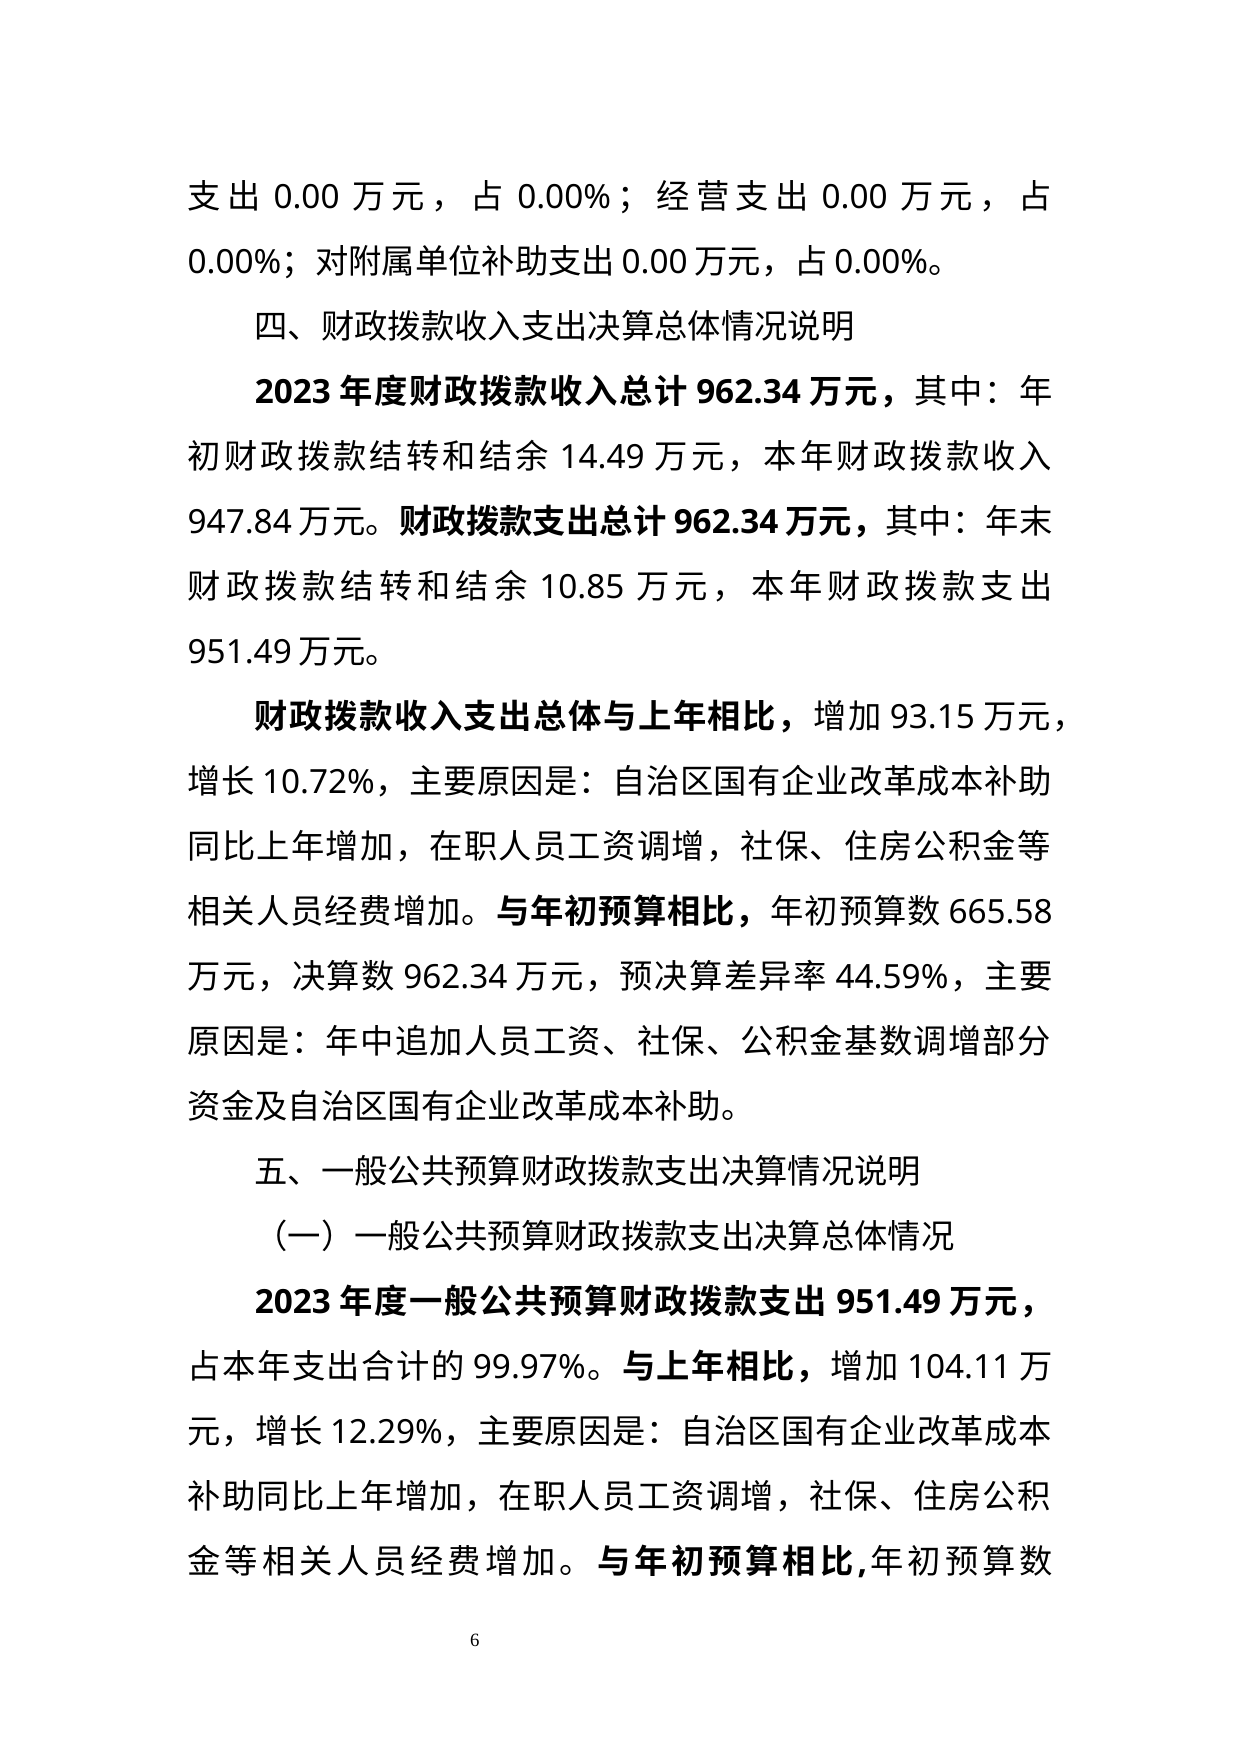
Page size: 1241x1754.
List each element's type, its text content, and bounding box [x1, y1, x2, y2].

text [187, 162, 1053, 292]
text 2023年度财政拨款收入总计962.34万元，其中：年初财政拨款结转和结余14.49万元，本年财政拨款收入947.84万元。财政拨款支出总计962.34万元，其中：年末财政拨款结转和结余10.85万元，本年财政拨款支出951.49万元。 [187, 357, 1053, 682]
text 五、一般公共预算财政拨款支出决算情况说明 [187, 1137, 1053, 1202]
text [187, 1267, 1053, 1592]
text 四、财政拨款收入支出决算总体情况说明 [187, 292, 1053, 357]
text 财政拨款收入支出总体与上年相比，增加93.15万元，增长10.72%，主要原因是：自治区国有企业改革成本补助同比上年增加，在职人员工资调增，社保、住房公积金等相关人员经费增加。与年初预算相比，年初预算数665.58万元，决算数962.34万元，预决算差异率44.59%，主要原因是：年中追加人员工资、社保、公积金基数调增部分资金及自治区国有企业改革成本补助。 [187, 682, 1053, 1137]
text （一）一般公共预算财政拨款支出决算总体情况 [187, 1202, 1053, 1267]
